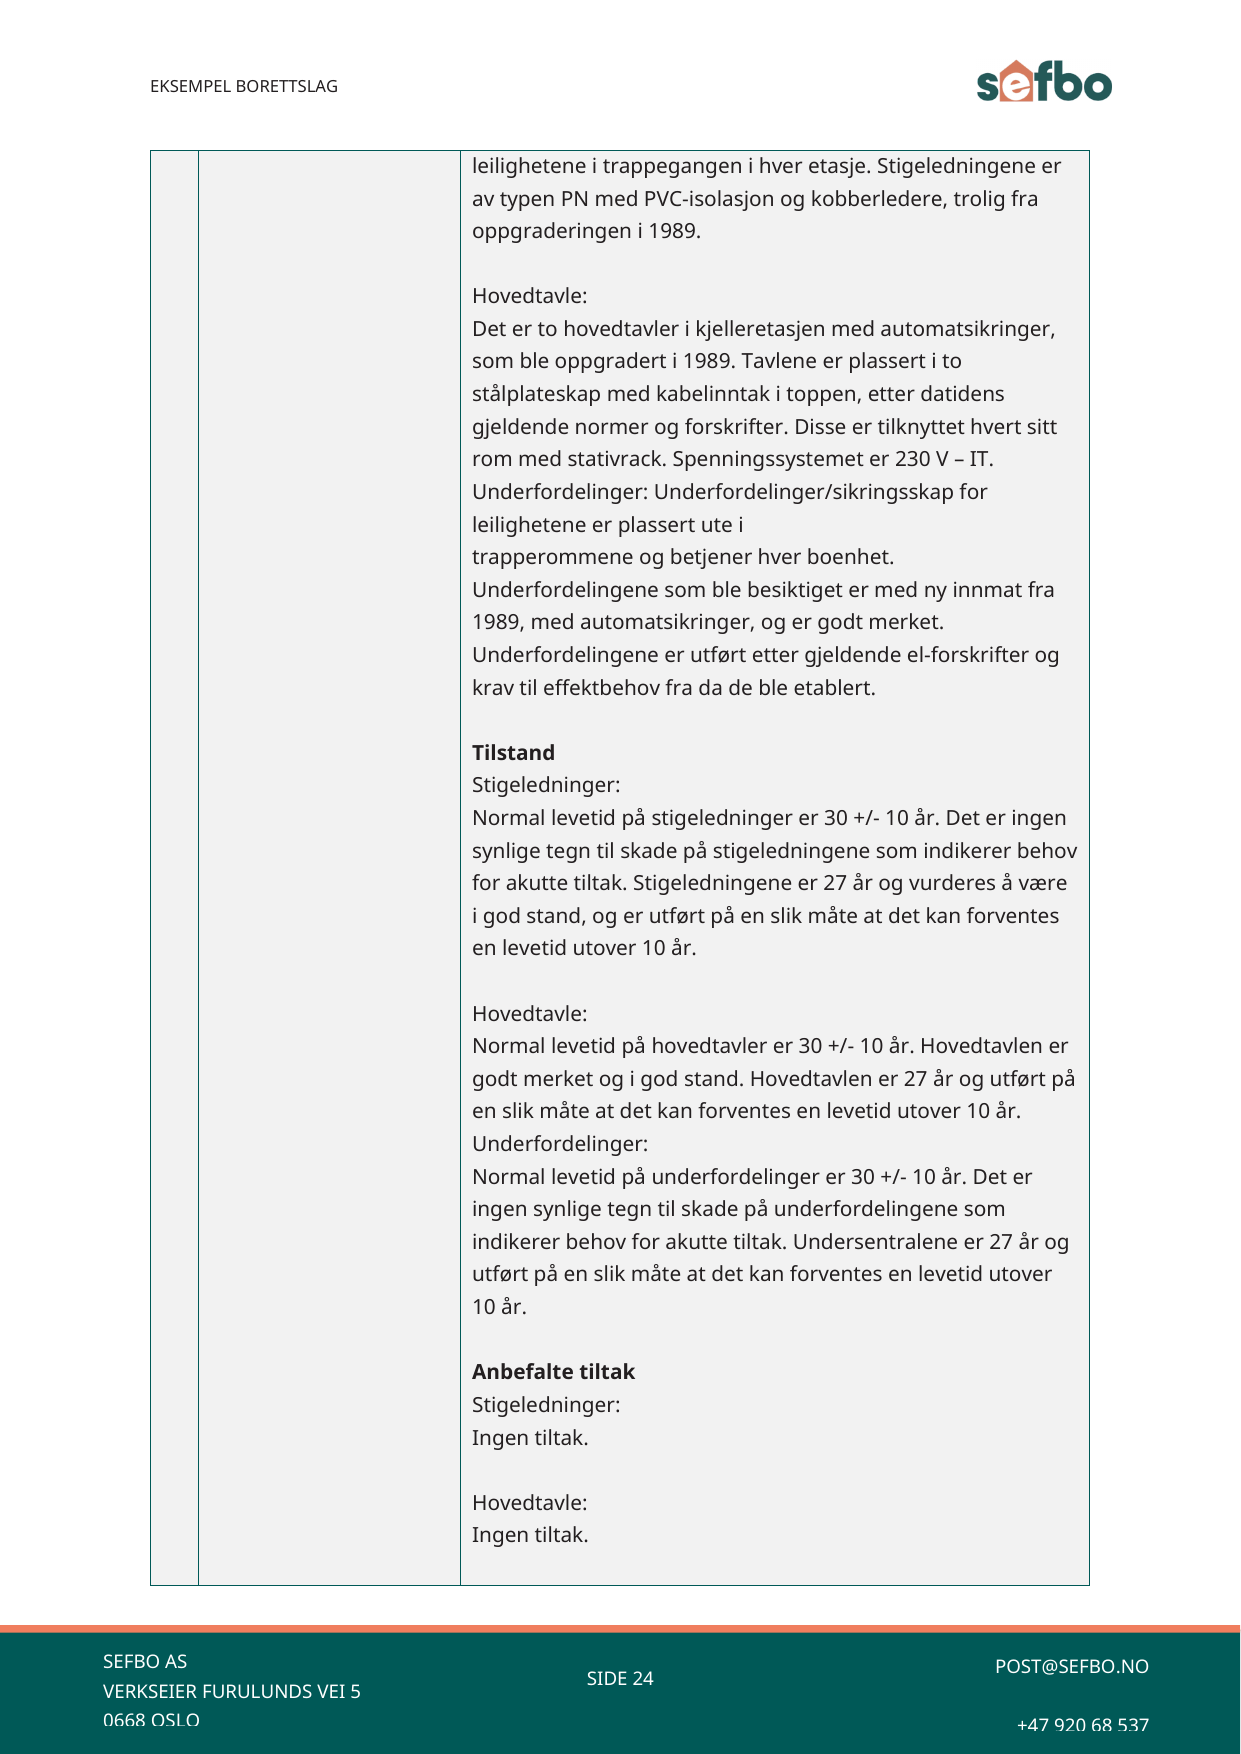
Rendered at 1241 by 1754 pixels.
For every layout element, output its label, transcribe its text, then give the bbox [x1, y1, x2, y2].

table_cell 43 [151, 151, 198, 1585]
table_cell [199, 151, 460, 1585]
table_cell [461, 151, 1089, 1585]
picture [976, 59, 1113, 102]
